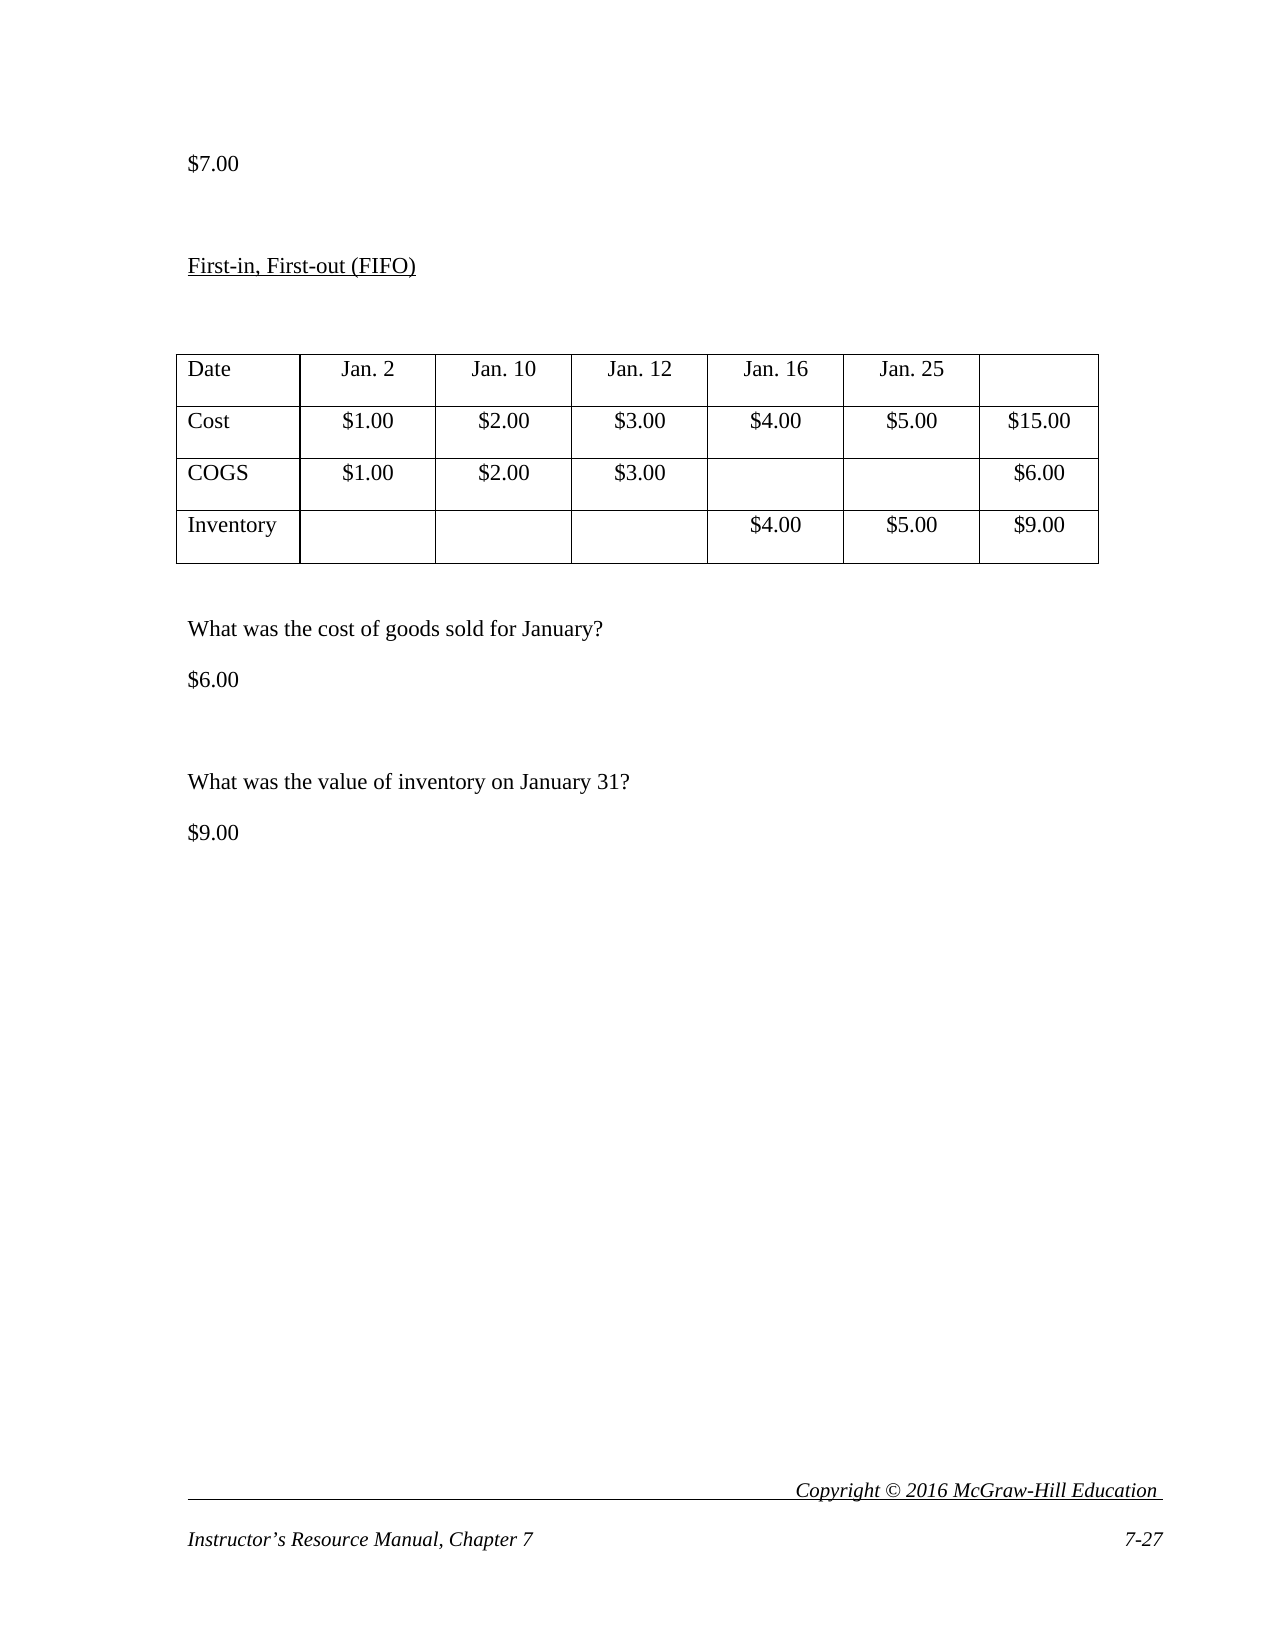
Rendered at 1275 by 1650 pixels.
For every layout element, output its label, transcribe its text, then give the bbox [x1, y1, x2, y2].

text $6.00 [187, 666, 1162, 692]
table_cell [844, 459, 979, 510]
table_cell [436, 511, 571, 562]
table_cell COGS [177, 459, 299, 510]
table_header Jan. 16 [708, 355, 843, 406]
table_header Date [177, 355, 299, 406]
table_cell [301, 511, 435, 562]
table_header [980, 355, 1098, 406]
table_cell $6.00 [980, 459, 1098, 510]
text What was the cost of goods sold for January? [187, 614, 1162, 641]
table_cell $2.00 [436, 459, 571, 510]
text First-in, First-out (FIFO) [187, 252, 1162, 278]
text What was the value of inventory on January 31? [187, 768, 1162, 794]
table_header Jan. 10 [436, 355, 571, 406]
table_cell $5.00 [844, 511, 979, 562]
table_cell $9.00 [980, 511, 1098, 562]
table_cell $4.00 [708, 511, 843, 562]
table_cell $2.00 [436, 407, 571, 458]
table_cell $15.00 [980, 407, 1098, 458]
table_cell Cost [177, 407, 299, 458]
table_cell $5.00 [844, 407, 979, 458]
table_cell $3.00 [572, 407, 707, 458]
table_cell [708, 459, 843, 510]
text $9.00 [187, 819, 1162, 845]
table_cell $1.00 [301, 459, 435, 510]
table_header Jan. 2 [301, 355, 435, 406]
table_header Jan. 25 [844, 355, 979, 406]
table_cell $4.00 [708, 407, 843, 458]
table_cell Inventory [177, 511, 299, 562]
table_cell [572, 511, 707, 562]
table_cell $1.00 [301, 407, 435, 458]
table_header Jan. 12 [572, 355, 707, 406]
text $7.00 [187, 150, 1162, 176]
table_cell $3.00 [572, 459, 707, 510]
